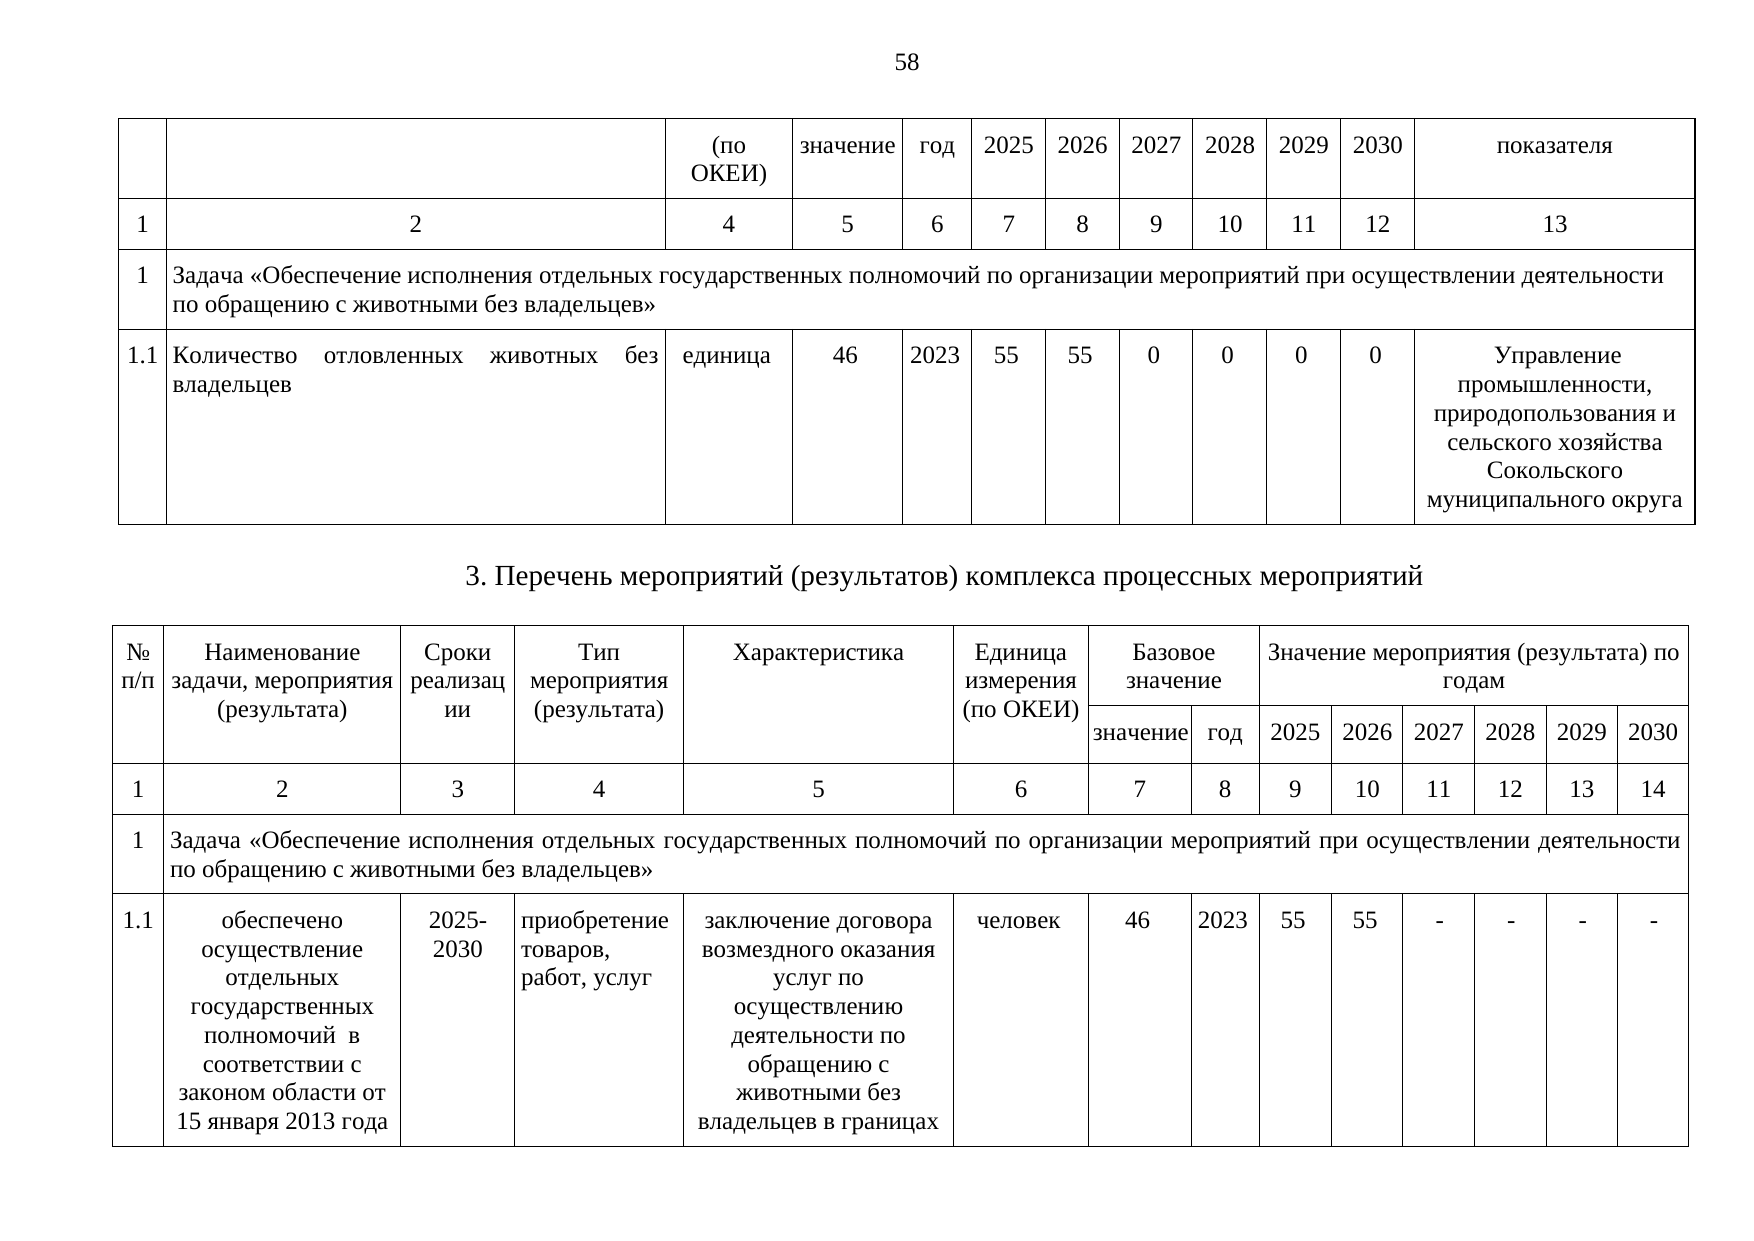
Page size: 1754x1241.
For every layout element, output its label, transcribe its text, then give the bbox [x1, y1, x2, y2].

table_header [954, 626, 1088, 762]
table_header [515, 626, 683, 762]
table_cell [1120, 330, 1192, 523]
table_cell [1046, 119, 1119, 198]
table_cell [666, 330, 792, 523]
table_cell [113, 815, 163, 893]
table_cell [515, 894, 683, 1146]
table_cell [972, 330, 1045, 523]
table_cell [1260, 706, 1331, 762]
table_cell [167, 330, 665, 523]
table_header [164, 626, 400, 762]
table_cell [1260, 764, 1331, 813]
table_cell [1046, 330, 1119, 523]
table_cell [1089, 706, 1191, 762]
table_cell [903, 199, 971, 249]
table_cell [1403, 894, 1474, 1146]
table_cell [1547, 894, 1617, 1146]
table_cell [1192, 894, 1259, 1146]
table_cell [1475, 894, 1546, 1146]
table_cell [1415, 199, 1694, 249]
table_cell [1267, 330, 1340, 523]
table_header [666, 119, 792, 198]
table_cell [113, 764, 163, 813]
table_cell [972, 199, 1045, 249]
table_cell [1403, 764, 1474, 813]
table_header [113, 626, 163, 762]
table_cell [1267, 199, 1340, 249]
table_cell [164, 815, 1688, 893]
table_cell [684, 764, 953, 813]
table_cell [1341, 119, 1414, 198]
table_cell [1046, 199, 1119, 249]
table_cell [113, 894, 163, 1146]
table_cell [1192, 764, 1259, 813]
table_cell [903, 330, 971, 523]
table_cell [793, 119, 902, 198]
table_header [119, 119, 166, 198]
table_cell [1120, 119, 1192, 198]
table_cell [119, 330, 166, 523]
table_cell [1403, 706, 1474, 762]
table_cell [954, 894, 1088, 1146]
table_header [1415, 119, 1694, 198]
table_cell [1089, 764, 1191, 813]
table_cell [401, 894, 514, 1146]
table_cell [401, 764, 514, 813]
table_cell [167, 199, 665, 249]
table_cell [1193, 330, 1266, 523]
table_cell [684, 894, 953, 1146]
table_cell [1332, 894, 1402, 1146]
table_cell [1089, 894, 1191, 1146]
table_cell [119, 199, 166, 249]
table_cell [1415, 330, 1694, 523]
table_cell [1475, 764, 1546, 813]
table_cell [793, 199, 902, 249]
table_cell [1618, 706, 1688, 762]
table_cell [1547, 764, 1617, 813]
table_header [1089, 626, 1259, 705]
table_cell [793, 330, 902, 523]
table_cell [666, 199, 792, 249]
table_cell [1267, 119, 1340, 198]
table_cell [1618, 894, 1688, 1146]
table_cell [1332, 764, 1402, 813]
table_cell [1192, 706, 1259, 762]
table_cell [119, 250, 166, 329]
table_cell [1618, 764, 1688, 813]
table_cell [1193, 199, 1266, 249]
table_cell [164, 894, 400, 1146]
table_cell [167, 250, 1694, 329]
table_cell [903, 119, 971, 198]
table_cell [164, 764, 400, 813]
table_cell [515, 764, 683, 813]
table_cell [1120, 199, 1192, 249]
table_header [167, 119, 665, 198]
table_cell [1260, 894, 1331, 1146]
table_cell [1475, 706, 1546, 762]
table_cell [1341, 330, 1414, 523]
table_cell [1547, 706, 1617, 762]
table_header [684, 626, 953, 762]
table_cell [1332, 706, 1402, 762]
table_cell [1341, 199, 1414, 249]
text 3. Перечень мероприятий (результатов) комплекса процессных мероприятий [119, 558, 1695, 592]
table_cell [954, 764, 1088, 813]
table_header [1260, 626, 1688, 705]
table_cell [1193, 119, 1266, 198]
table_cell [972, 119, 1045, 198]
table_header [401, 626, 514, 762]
